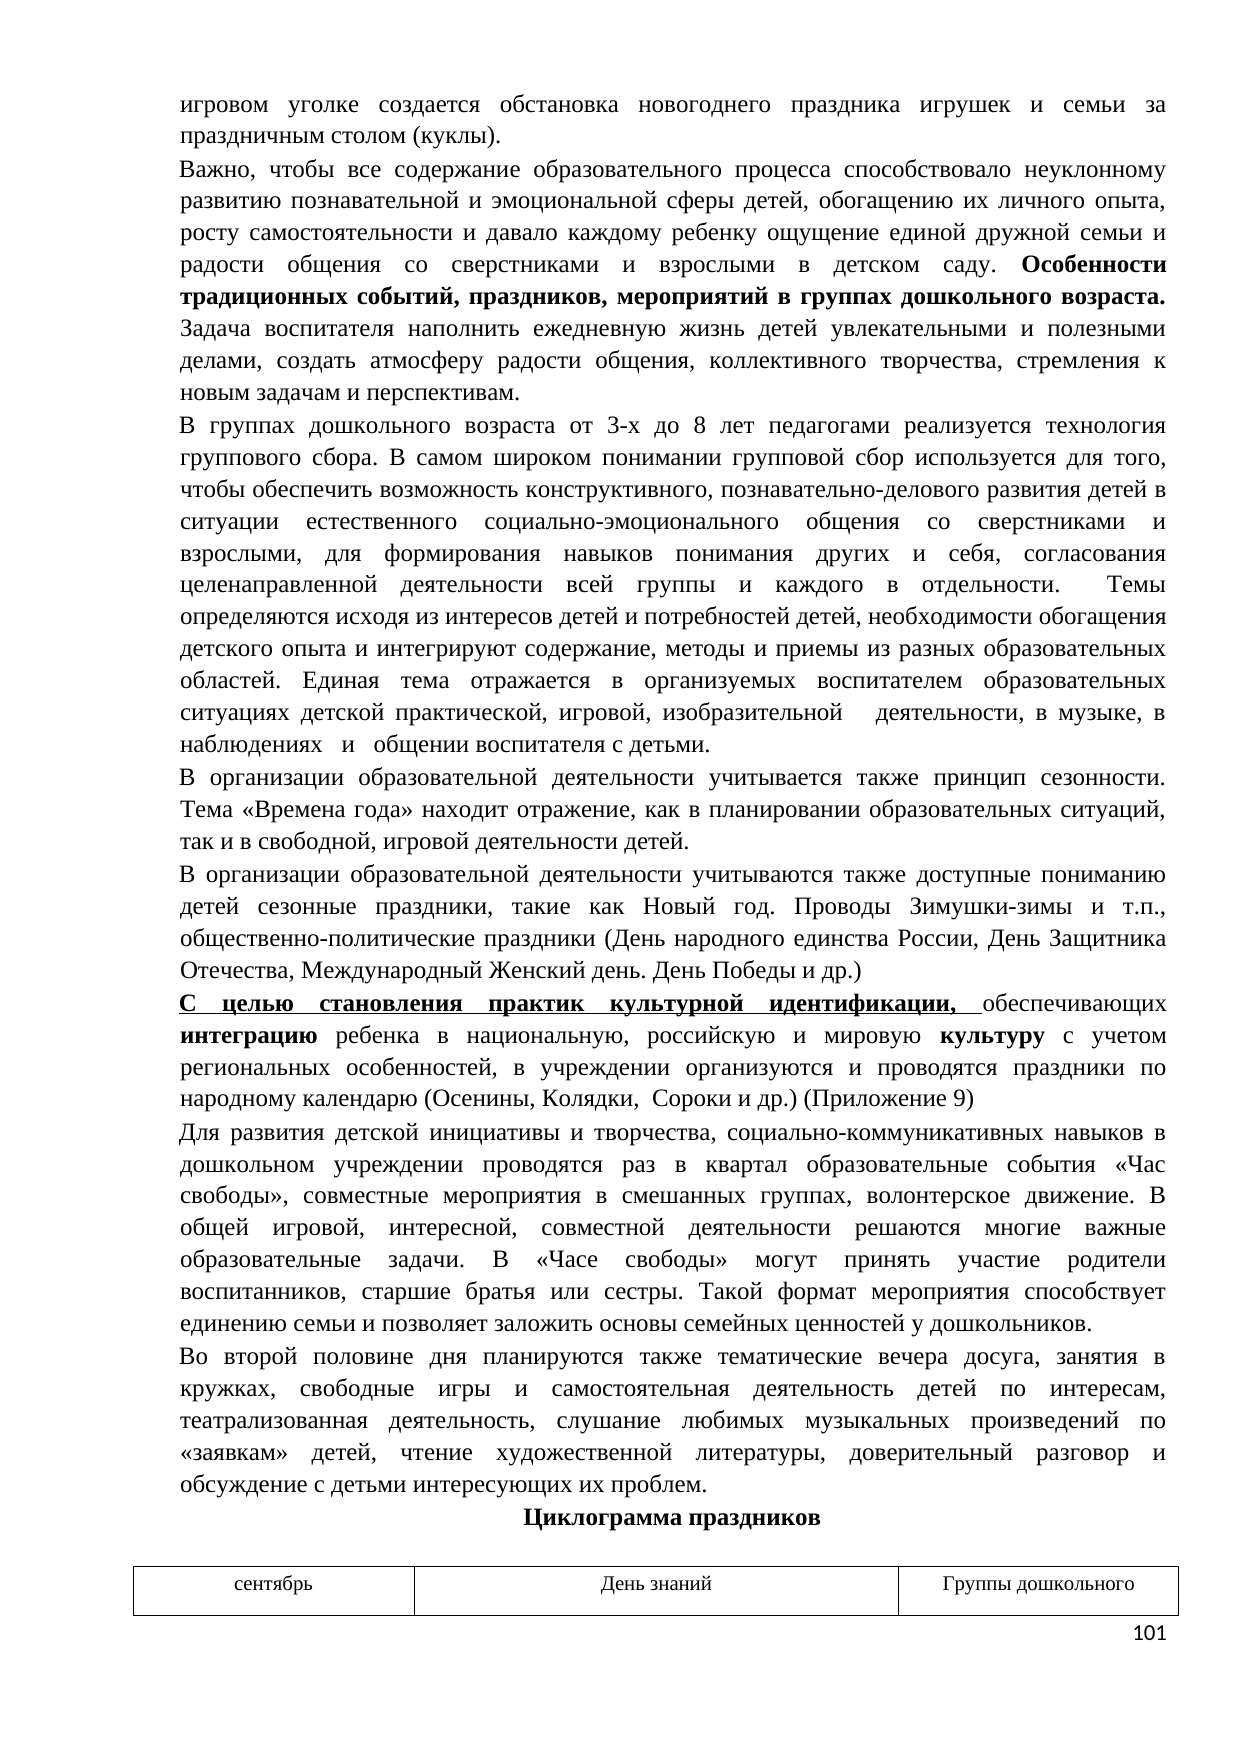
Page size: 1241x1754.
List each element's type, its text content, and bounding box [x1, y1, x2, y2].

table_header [899, 1567, 1178, 1614]
table_header сентябрь [134, 1567, 414, 1614]
text В организации образовательной деятельности учитывается также принцип сезонности. Тема «Времена года» находит отражение, как в планировании образовательных ситуаций, так и в свободной, игровой деятельности детей. [179, 762, 1167, 854]
text Важно, чтобы все содержание образовательного процесса способствовало неуклонному развитию познавательной и эмоциональной сферы детей, обогащению их личного опыта, росту самостоятельности и давало каждому ребенку ощущение единой дружной семьи и радости общения со сверстниками и взрослыми в детском саду. Особенности традиционных событий, праздников, мероприятий в группах дошкольного возраста. Задача воспитателя наполнить ежедневную жизнь детей увлекательными и полезными делами, создать атмосферу радости общения, коллективного творчества, стремления к новым задачам и перспективам. [179, 154, 1167, 406]
text В группах дошкольного возраста от 3-х до 8 лет педагогами реализуется технология группового сбора. В самом широком понимании групповой сбор используется для того, чтобы обеспечить возможность конструктивного, познавательно-делового развития детей в ситуации естественного социально-эмоционального общения со сверстниками и взрослыми, для формирования навыков понимания других и себя, согласования целенаправленной деятельности всей группы и каждого в отдельности. Темы определяются исходя из интересов детей и потребностей детей, необходимости обогащения детского опыта и интегрируют содержание, методы и приемы из разных образовательных областей. Единая тема отражается в организуемых воспитателем образовательных ситуациях детской практической, игровой, изобразительной деятельности, в музыке, в наблюдениях и общении воспитателя с детьми. [179, 410, 1167, 758]
text Во второй половине дня планируются также тематические вечера досуга, занятия в кружках, свободные игры и самостоятельная деятельность детей по интересам, театрализованная деятельность, слушание любимых музыкальных произведений по «заявкам» детей, чтение художественной литературы, доверительный разговор и обсуждение с детьми интересующих их проблем. [179, 1341, 1167, 1497]
text Циклограмма праздников [244, 1502, 1099, 1531]
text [179, 89, 1167, 149]
text Для развития детской инициативы и творчества, социально-коммуникативных навыков в дошкольном учреждении проводятся раз в квартал образовательные события «Час свободы», совместные мероприятия в смешанных группах, волонтерское движение. В общей игровой, интересной, совместной деятельности решаются многие важные образовательные задачи. В «Часе свободы» могут принять участие родители воспитанников, старшие братья или сестры. Такой формат мероприятия способствует единению семьи и позволяет заложить основы семейных ценностей у дошкольников. [179, 1117, 1167, 1337]
text С целью становления практик культурной идентификации, обеспечивающих интеграцию ребенка в национальную, российскую и мировую культуру с учетом региональных особенностей, в учреждении организуются и проводятся праздники по народному календарю (Осенины, Колядки, Сороки и др.) (Приложение 9) [179, 988, 1167, 1112]
table_header День знаний [415, 1567, 898, 1614]
text В организации образовательной деятельности учитываются также доступные пониманию детей сезонные праздники, такие как Новый год. Проводы Зимушки-зимы и т.п., общественно-политические праздники (День народного единства России, День Защитника Отечества, Международный Женский день. День Победы и др.) [179, 859, 1167, 983]
